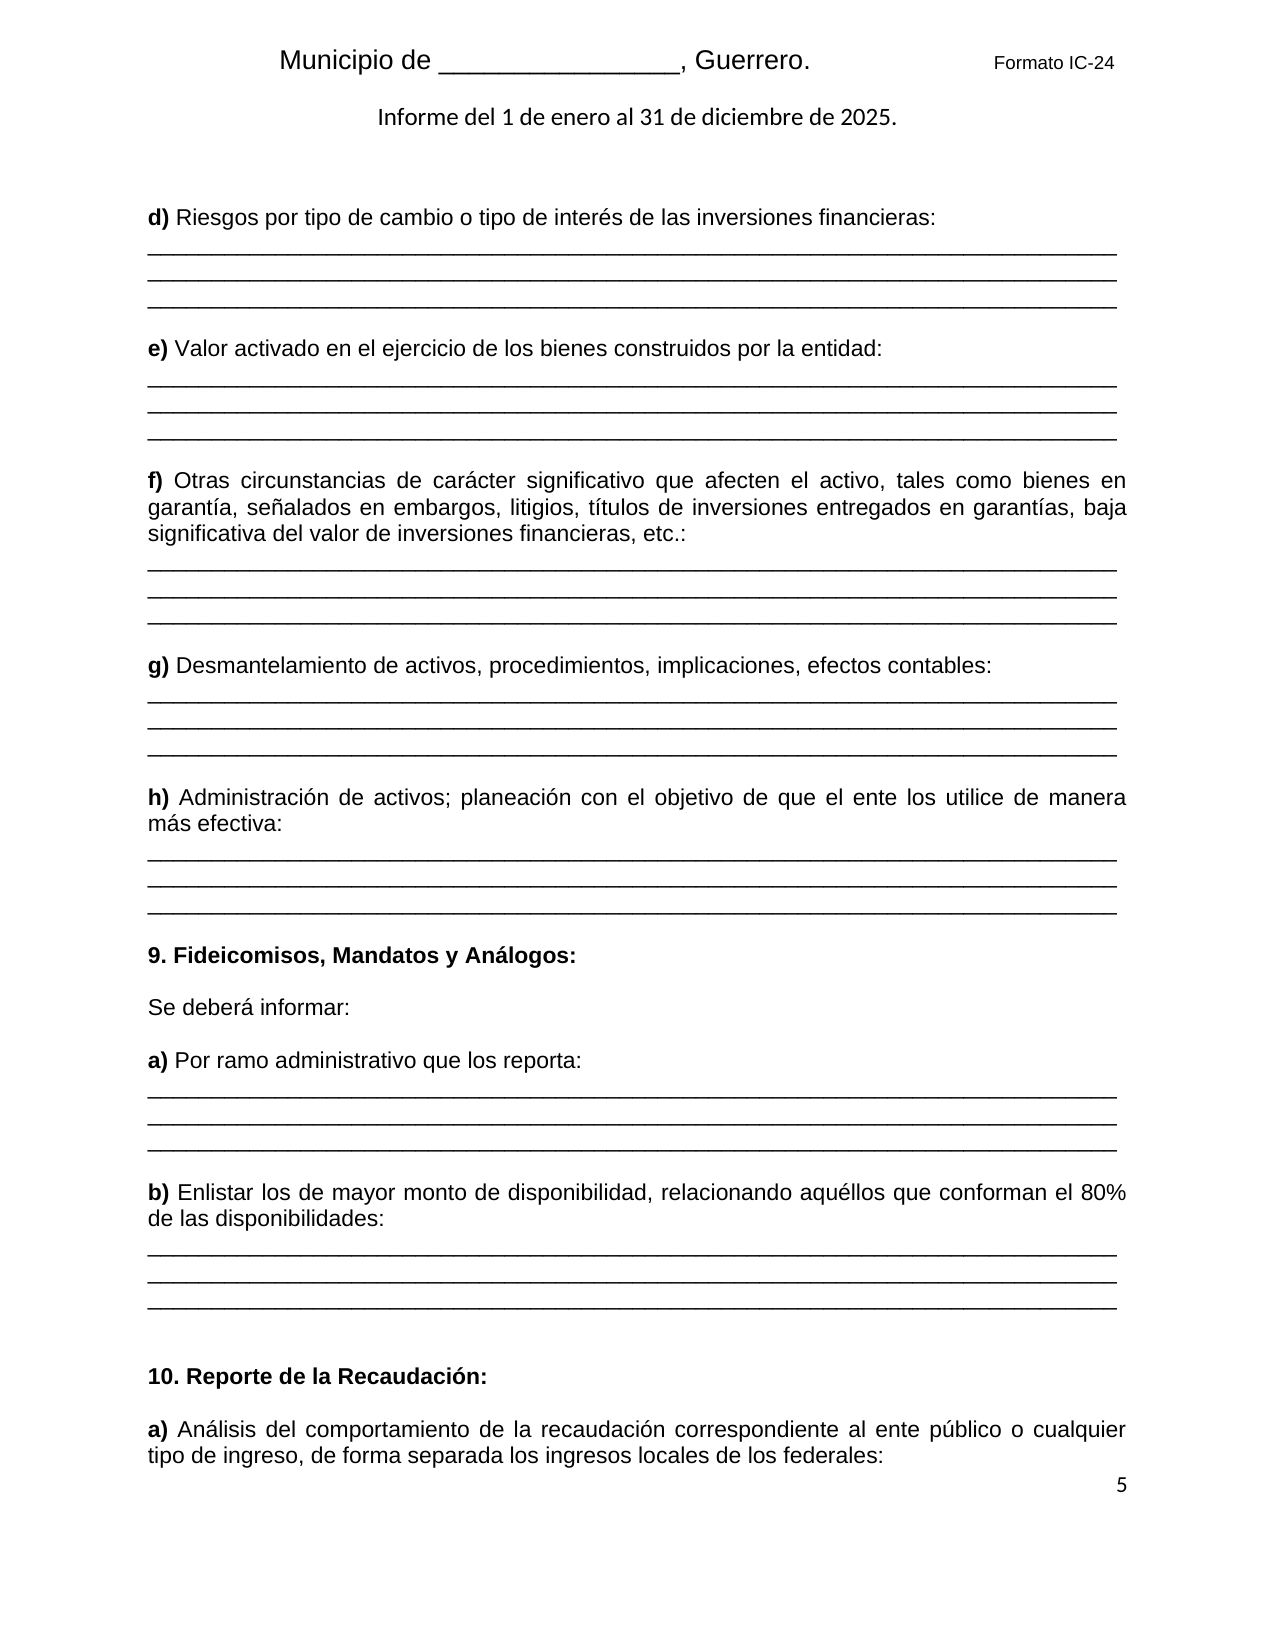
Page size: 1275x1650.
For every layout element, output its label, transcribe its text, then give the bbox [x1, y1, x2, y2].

text g) Desmantelamiento de activos, procedimientos, implicaciones, efectos contables: [148, 652, 1127, 678]
text a) Por ramo administrativo que los reporta: [148, 1047, 1127, 1073]
text Se deberá informar: [148, 994, 1127, 1021]
text f) Otras circunstancias de carácter significativo que afecten el activo, tales como bienes en garantía, señalados en embargos, litigios, títulos de inversiones entregados en garantías, baja significativa del valor de inversiones financieras, etc.: [148, 467, 1127, 546]
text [148, 230, 1127, 309]
text 10. Reporte de la Recaudación: [148, 1363, 1127, 1389]
text 9. Fideicomisos, Mandatos y Análogos: [148, 942, 1127, 968]
text b) Enlistar los de mayor monto de disponibilidad, relacionando aquéllos que conforman el 80% de las disponibilidades: [148, 1179, 1127, 1231]
text a) Análisis del comportamiento de la recaudación correspondiente al ente público o cualquier tipo de ingreso, de forma separada los ingresos locales de los federales: [148, 1416, 1127, 1469]
text d) Riesgos por tipo de cambio o tipo de interés de las inversiones financieras: [148, 204, 1127, 230]
text e) Valor activado en el ejercicio de los bienes construidos por la entidad: [148, 335, 1127, 362]
text h) Administración de activos; planeación con el objetivo de que el ente los utilice de manera más efectiva: [148, 783, 1127, 836]
